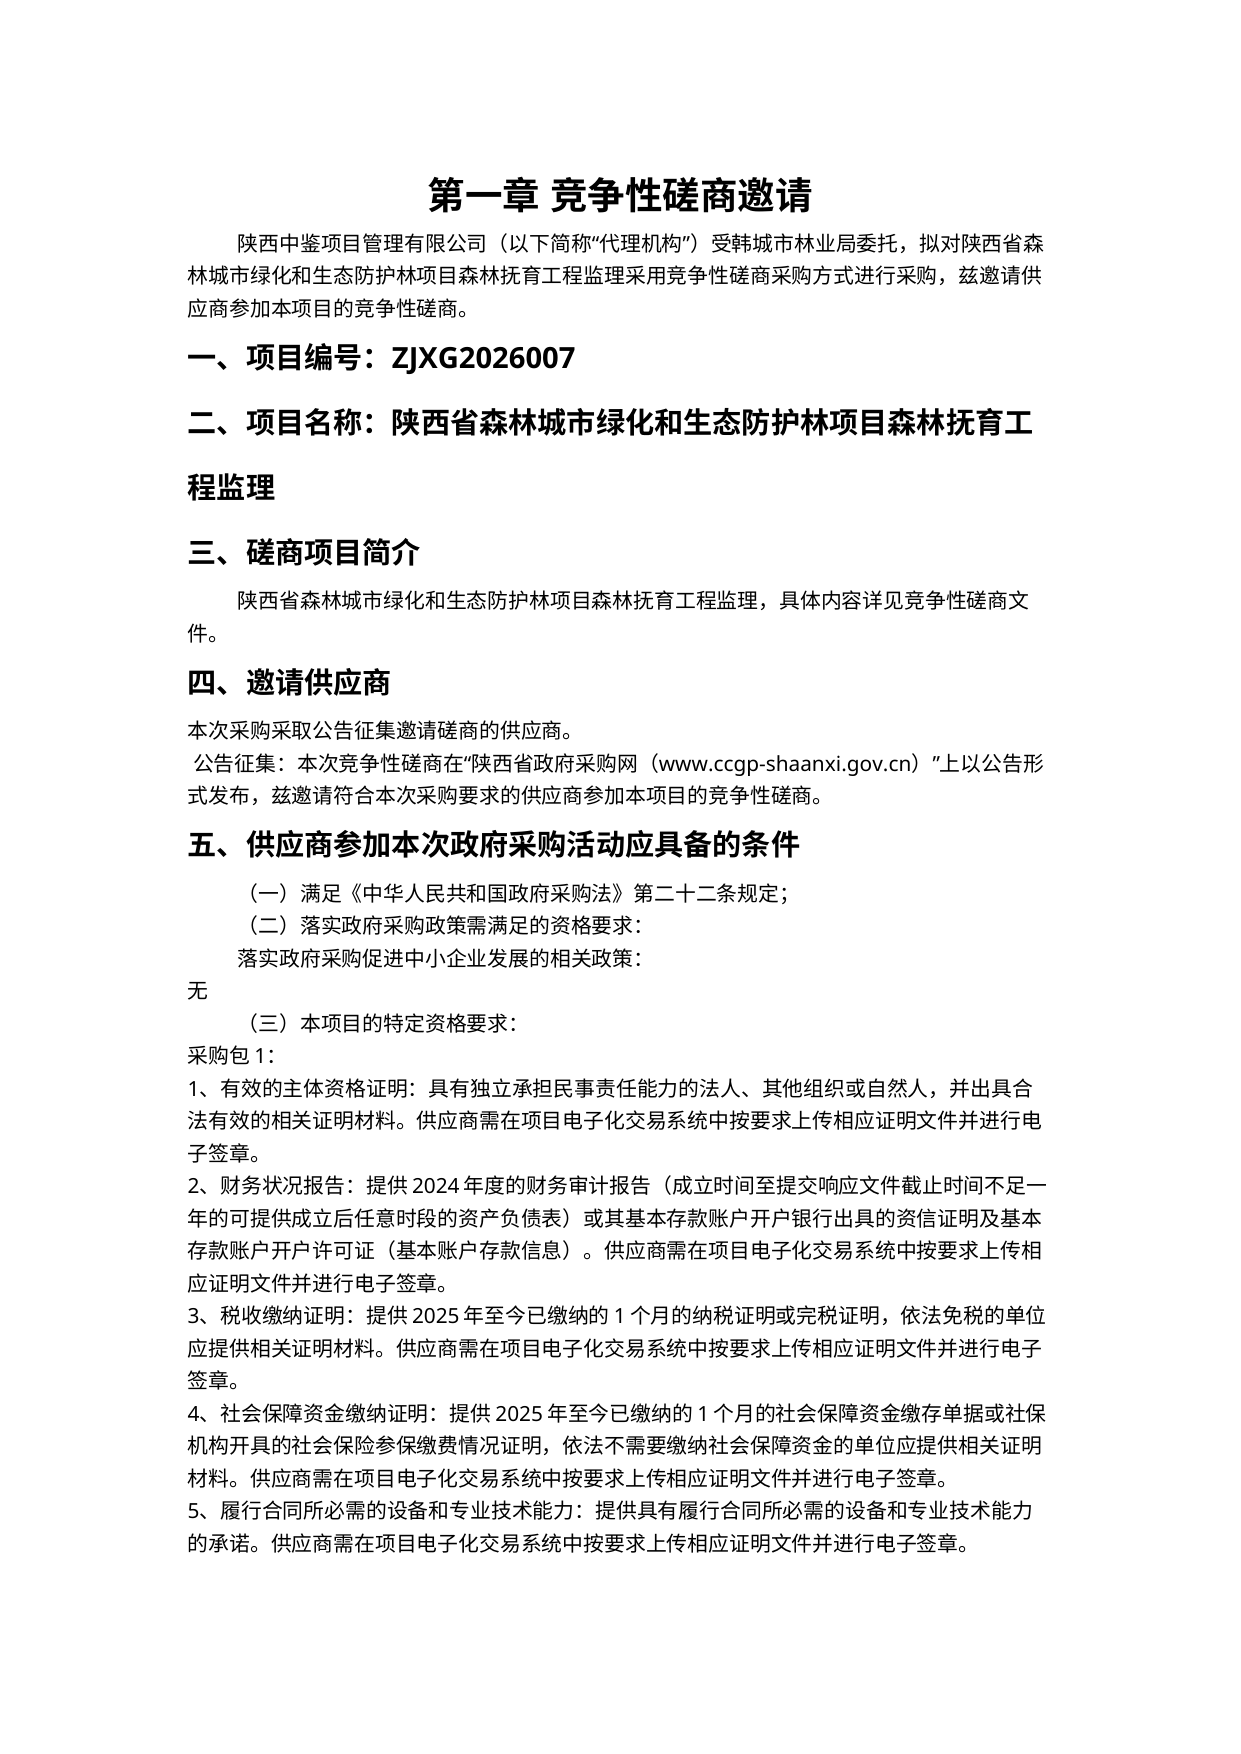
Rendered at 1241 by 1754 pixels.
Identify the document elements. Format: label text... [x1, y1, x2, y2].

text （二）落实政府采购政策需满足的资格要求： [187, 909, 1053, 942]
text 二、项目名称：陕西省森林城市绿化和生态防护林项目森林抚育工程监理 [187, 389, 1053, 519]
text 五、供应商参加本次政府采购活动应具备的条件 [187, 812, 1053, 877]
text 一、项目编号：ZJXG2026007 [187, 324, 1053, 389]
text 采购包1： [187, 1039, 1053, 1072]
text 四、邀请供应商 [187, 649, 1053, 714]
text 4、社会保障资金缴纳证明：提供2025年至今已缴纳的1个月的社会保障资金缴存单据或社保机构开具的社会保险参保缴费情况证明，依法不需要缴纳社会保障资金的单位应提供相关证明材料。供应商需在项目电子化交易系统中按要求上传相应证明文件并进行电子签章。 [187, 1397, 1053, 1494]
text 陕西中鉴项目管理有限公司（以下简称“代理机构”）受韩城市林业局委托，拟对陕西省森林城市绿化和生态防护林项目森林抚育工程监理采用竞争性磋商采购方式进行采购，兹邀请供应商参加本项目的竞争性磋商。 [187, 227, 1053, 324]
text 2、财务状况报告：提供2024年度的财务审计报告（成立时间至提交响应文件截止时间不足一年的可提供成立后任意时段的资产负债表）或其基本存款账户开户银行出具的资信证明及基本存款账户开户许可证（基本账户存款信息）。供应商需在项目电子化交易系统中按要求上传相应证明文件并进行电子签章。 [187, 1169, 1053, 1299]
text （三）本项目的特定资格要求： [187, 1007, 1053, 1039]
text 本次采购采取公告征集邀请磋商的供应商。 [187, 714, 1053, 747]
text 5、履行合同所必需的设备和专业技术能力：提供具有履行合同所必需的设备和专业技术能力的承诺。供应商需在项目电子化交易系统中按要求上传相应证明文件并进行电子签章。 [187, 1494, 1053, 1559]
text 陕西省森林城市绿化和生态防护林项目森林抚育工程监理，具体内容详见竞争性磋商文件。 [187, 584, 1053, 649]
text 3、税收缴纳证明：提供2025年至今已缴纳的1个月的纳税证明或完税证明，依法免税的单位应提供相关证明材料。供应商需在项目电子化交易系统中按要求上传相应证明文件并进行电子签章。 [187, 1299, 1053, 1397]
text 三、磋商项目简介 [187, 519, 1053, 584]
text 1、有效的主体资格证明：具有独立承担民事责任能力的法人、其他组织或自然人，并出具合法有效的相关证明材料。供应商需在项目电子化交易系统中按要求上传相应证明文件并进行电子签章。 [187, 1072, 1053, 1169]
text （一）满足《中华人民共和国政府采购法》第二十二条规定； [187, 877, 1053, 909]
text 公告征集：本次竞争性磋商在“陕西省政府采购网（www.ccgp-shaanxi.gov.cn）”上以公告形式发布，兹邀请符合本次采购要求的供应商参加本项目的竞争性磋商。 [187, 747, 1053, 812]
text 第一章 竞争性磋商邀请 [187, 162, 1053, 227]
text 无 [187, 974, 1053, 1007]
text 落实政府采购促进中小企业发展的相关政策： [187, 942, 1053, 974]
